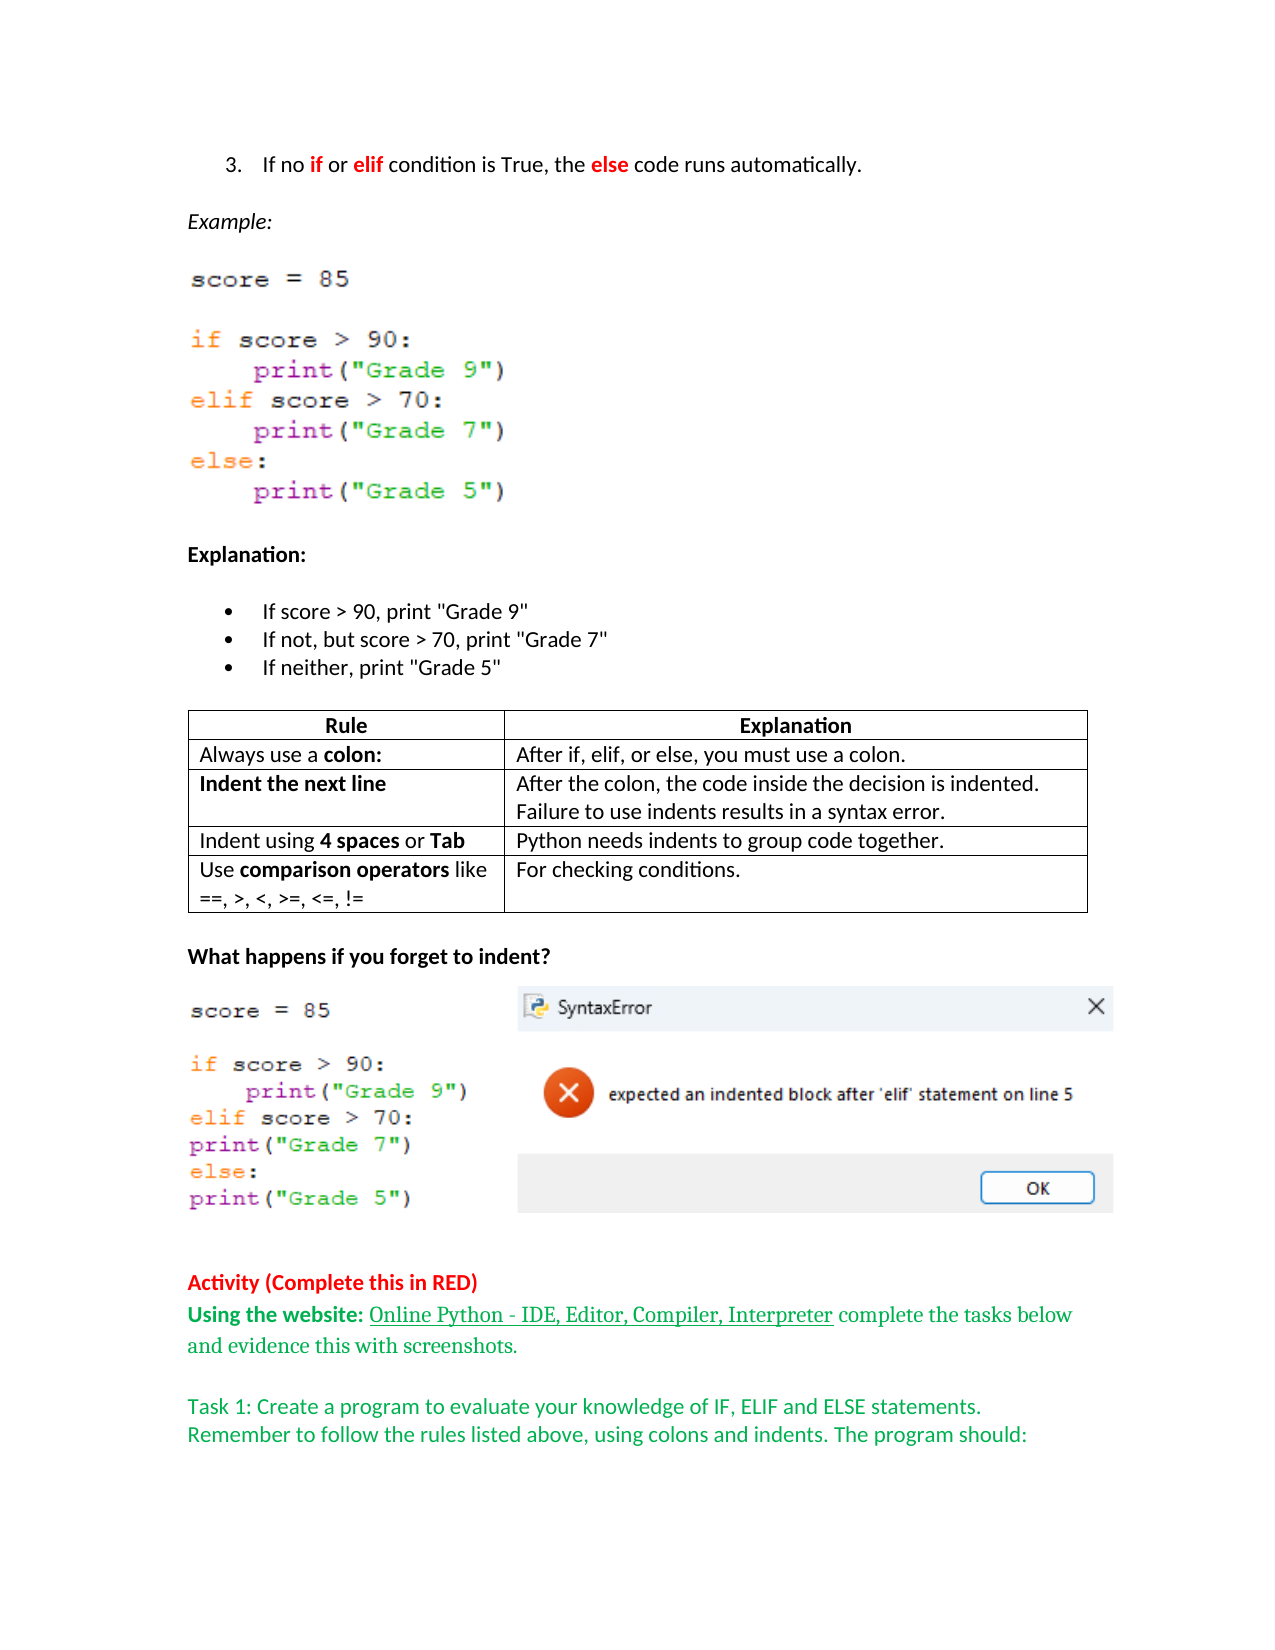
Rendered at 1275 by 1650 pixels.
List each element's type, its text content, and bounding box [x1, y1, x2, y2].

list If no if or elif condition is True, the else code runs automatically. [225, 150, 1087, 178]
list If not, but score > 70, print "Grade 7" [225, 625, 1087, 653]
text Example: [187, 207, 1087, 235]
table_cell Python needs indents to group code together. [505, 827, 1087, 854]
table_cell Indent the next line [189, 770, 504, 826]
list If neither, print "Grade 5" [225, 653, 1087, 681]
table_header Rule [189, 711, 504, 739]
table_cell After if, elif, or else, you must use a colon. [505, 740, 1087, 768]
table_cell Use comparison operators like ==, >, <, >=, <=, != [189, 856, 504, 912]
text Explanation: [187, 540, 1087, 568]
table_cell Indent using 4 spaces or Tab [189, 827, 504, 854]
picture [187, 1097, 469, 1213]
picture [516, 986, 1114, 1211]
list If score > 90, print "Grade 9" [225, 597, 1087, 625]
table_cell For checking conditions. [505, 856, 1087, 912]
table_cell After the colon, the code inside the decision is indented. Failure to use indents results in a syntax error. [505, 770, 1087, 826]
picture [187, 264, 519, 511]
table_header Explanation [505, 711, 1087, 739]
table_cell Always use a colon: [189, 740, 504, 768]
text What happens if you forget to indent? [187, 942, 1087, 970]
